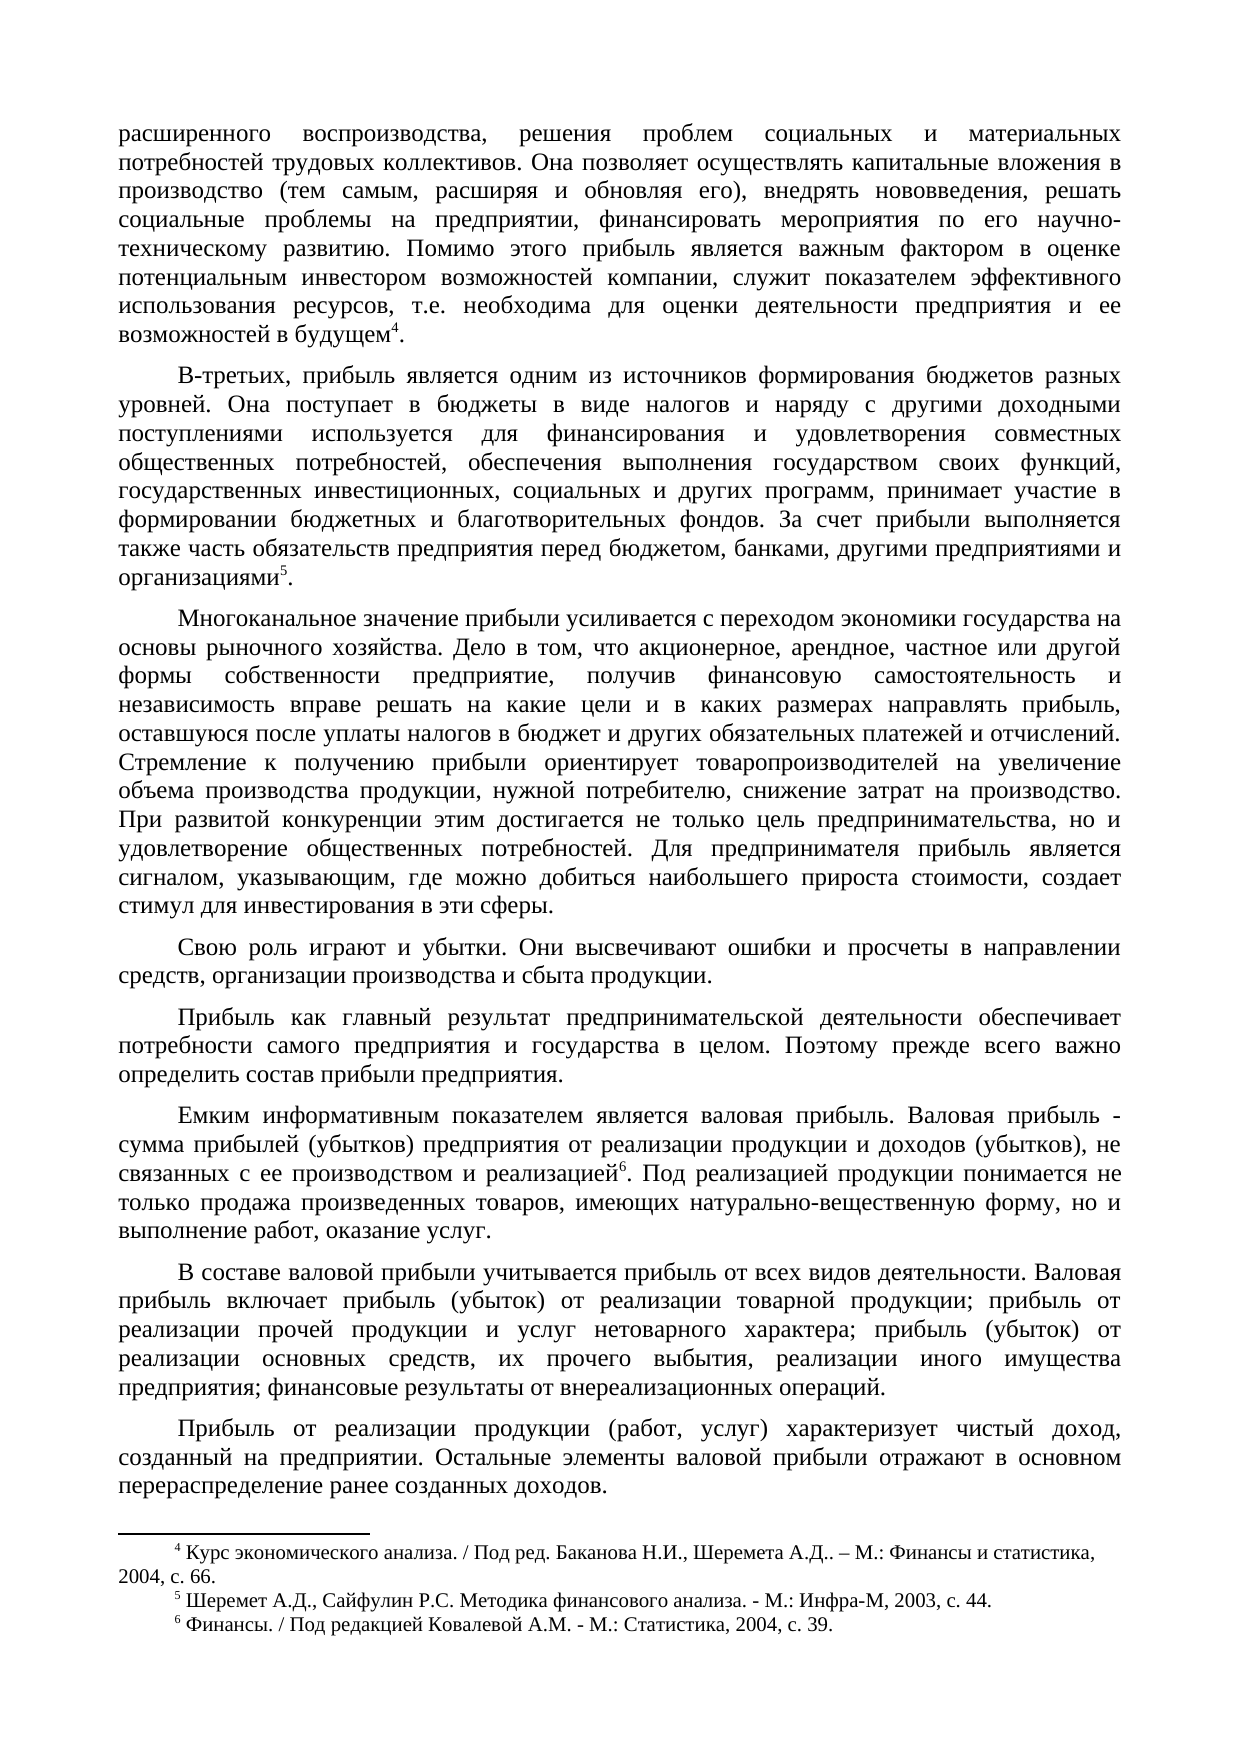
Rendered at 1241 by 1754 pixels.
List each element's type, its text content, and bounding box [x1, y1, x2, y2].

text Прибыль как главный результат предпринимательской деятельности обеспечивает потребности самого предприятия и государства в целом. Поэтому прежде всего важно определить состав прибыли предприятия. [118, 1002, 1122, 1088]
text Многоканальное значение прибыли усиливается с переходом экономики государства на основы рыночного хозяйства. Дело в том, что акционерное, арендное, частное или другой формы собственности предприятие, получив финансовую самостоятельность и независимость вправе решать на какие цели и в каких размерах направлять прибыль, оставшуюся после уплаты налогов в бюджет и других обязательных платежей и отчислений. Стремление к получению прибыли ориентирует товаропроизводителей на увеличение объема производства продукции, нужной потребителю, снижение затрат на производство. При развитой конкуренции этим достигается не только цель предпринимательства, но и удовлетворение общественных потребностей. Для предпринимателя прибыль является сигналом, указывающим, где можно добиться наибольшего прироста стоимости, создает стимул для инвестирования в эти сферы. [118, 603, 1122, 919]
text В составе валовой прибыли учитывается прибыль от всех видов деятельности. Валовая прибыль включает прибыль (убыток) от реализации товарной продукции; прибыль от реализации прочей продукции и услуг нетоварного характера; прибыль (убыток) от реализации основных средств, их прочего выбытия, реализации иного имущества предприятия; финансовые результаты от внереализационных операций. [118, 1257, 1122, 1401]
text Емким информативным показателем является валовая прибыль. Валовая прибыль - сумма прибылей (убытков) предприятия от реализации продукции и доходов (убытков), не связанных с ее производством и реализацией. Под реализацией продукции понимается не только продажа произведенных товаров, имеющих натурально-вещественную форму, но и выполнение работ, оказание услуг. [118, 1101, 1122, 1244]
text Прибыль от реализации продукции (работ, услуг) характеризует чистый доход, созданный на предприятии. Остальные элементы валовой прибыли отражают в основном перераспределение ранее созданных доходов. [118, 1413, 1122, 1499]
text В-третьих, прибыль является одним из источников формирования бюджетов разных уровней. Она поступает в бюджеты в виде налогов и наряду с другими доходными поступлениями используется для финансирования и удовлетворения совместных общественных потребностей, обеспечения выполнения государством своих функций, государственных инвестиционных, социальных и других программ, принимает участие в формировании бюджетных и благотворительных фондов. За счет прибыли выполняется также часть обязательств предприятия перед бюджетом, банками, другими предприятиями и организациями. [118, 361, 1122, 591]
text Свою роль играют и убытки. Они высвечивают ошибки и просчеты в направлении средств, организации производства и сбыта продукции. [118, 932, 1122, 989]
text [118, 118, 1122, 348]
